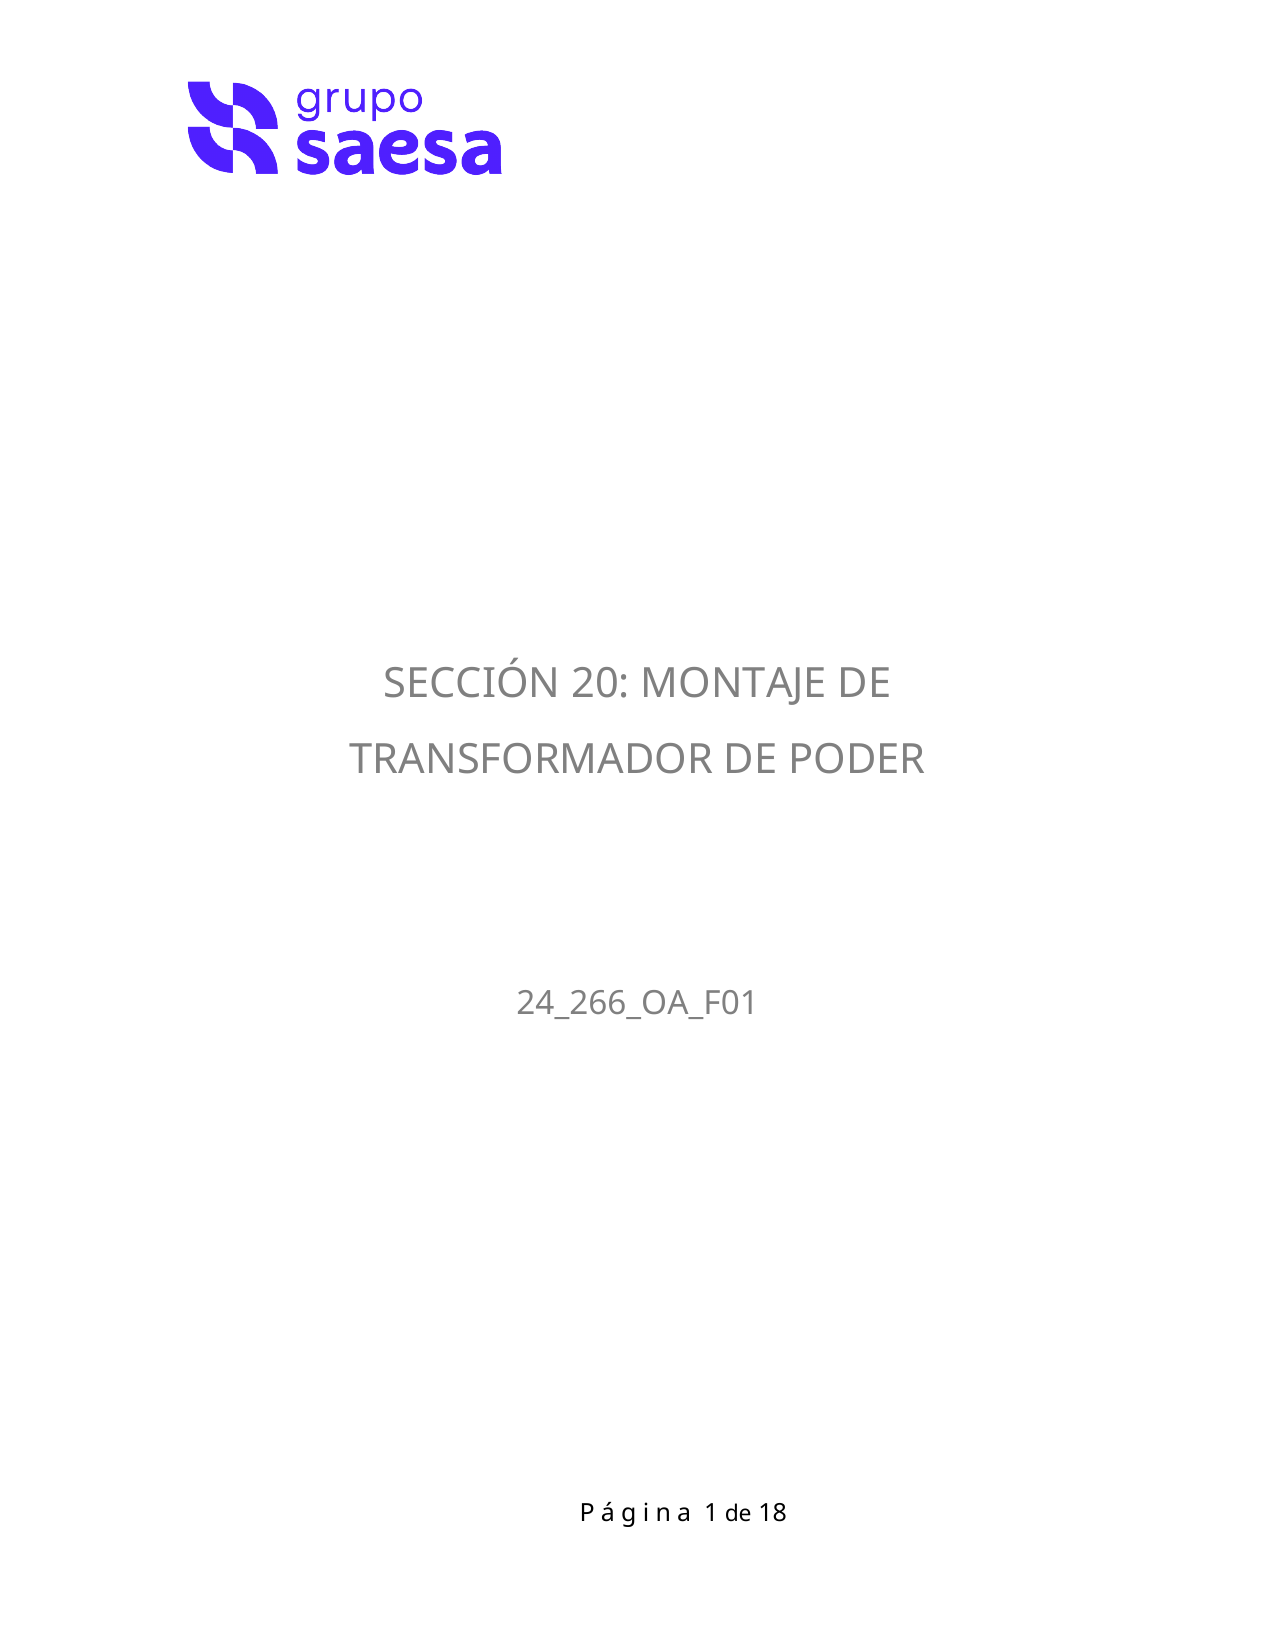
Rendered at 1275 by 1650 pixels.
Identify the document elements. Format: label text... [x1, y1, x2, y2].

text SECCIÓN 20: MONTAJE DE [177, 653, 1098, 709]
picture [177, 73, 511, 178]
text 24_266_OA_F01 [177, 979, 1098, 1024]
text TRANSFORMADOR DE PODER [177, 729, 1098, 786]
